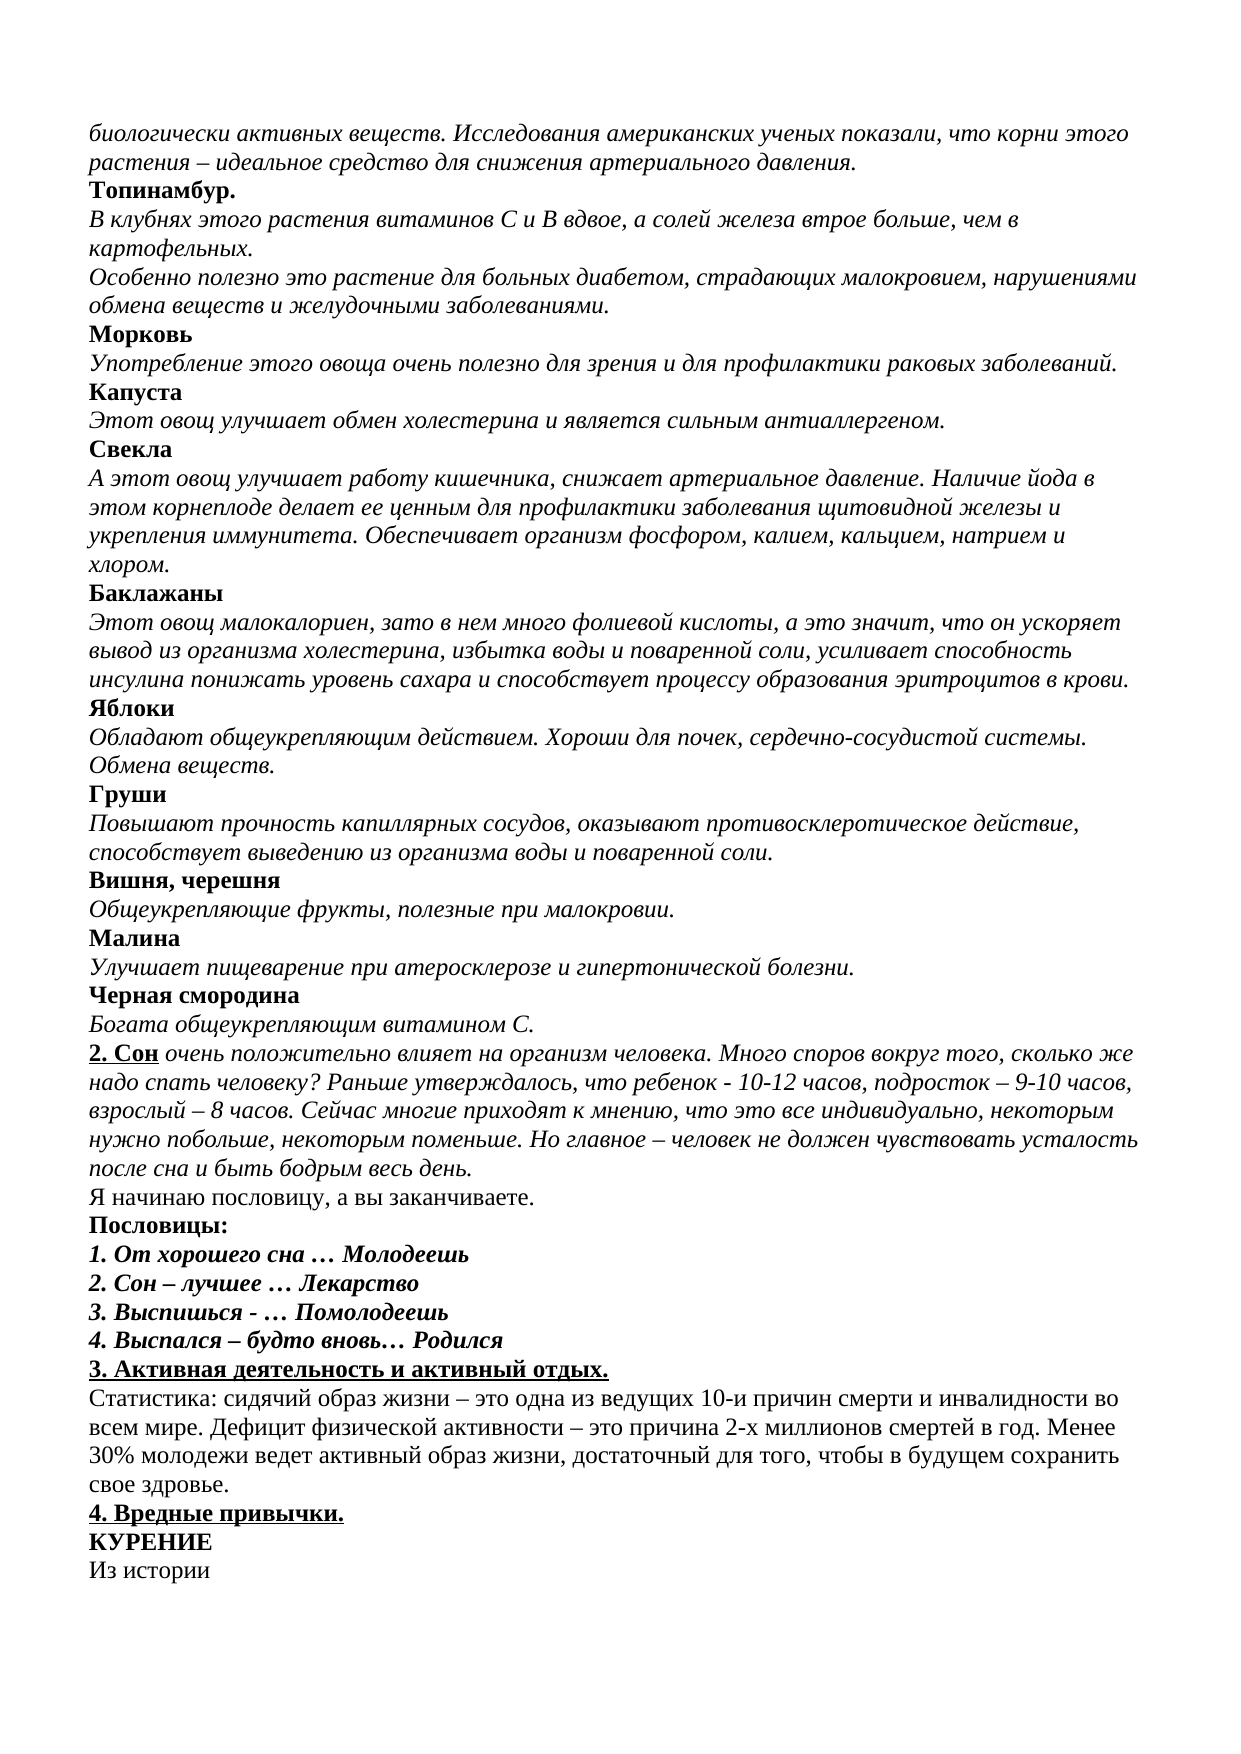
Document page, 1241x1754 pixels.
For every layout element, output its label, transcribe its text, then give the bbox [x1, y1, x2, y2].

text 2. Сон очень положительно влияет на организм человека. Много споров вокруг того, сколько же надо спать человеку? Раньше утверждалось, что ребенок - 10-12 часов, подросток – 9-10 часов, взрослый – 8 часов. Сейчас многие приходят к мнению, что это все индивидуально, некоторым нужно побольше, некоторым поменьше. Но главное – человек не должен чувствовать усталость после сна и быть бодрым весь день. [89, 1038, 1152, 1182]
text Особенно полезно это растение для больных диабетом, страдающих малокровием, нарушениями обмена веществ и желудочными заболеваниями. [89, 262, 1152, 319]
text 4. Выспался – будто вновь… Родился [89, 1326, 1152, 1354]
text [89, 118, 1152, 176]
text Общеукрепляющие фрукты, полезные при малокровии. [89, 894, 1152, 923]
text Малина [89, 923, 1152, 952]
text Статистика: сидячий образ жизни – это одна из ведущих 10-и причин смерти и инвалидности во всем мире. Дефицит физической активности – это причина 2-х миллионов смертей в год. Менее 30% молодежи ведет активный образ жизни, достаточный для того, чтобы в будущем сохранить свое здровье. [89, 1383, 1152, 1498]
text Пословицы: [89, 1211, 1152, 1239]
text В клубнях этого растения витаминов С и В вдвое, а солей железа втрое больше, чем в картофельных. [89, 204, 1152, 262]
text Груши [89, 779, 1152, 808]
text Баклажаны [89, 578, 1152, 607]
text Повышают прочность капиллярных сосудов, оказывают противосклеротическое действие, способствует выведению из организма воды и поваренной соли. [89, 808, 1152, 866]
text Я начинаю пословицу, а вы заканчиваете. [89, 1182, 1152, 1211]
text Черная смородина [89, 981, 1152, 1009]
text Употребление этого овоща очень полезно для зрения и для профилактики раковых заболеваний. [89, 348, 1152, 377]
text Богата общеукрепляющим витамином С. [89, 1009, 1152, 1038]
text Яблоки [89, 693, 1152, 722]
text Обладают общеукрепляющим действием. Хороши для почек, сердечно-сосудистой системы. Обмена веществ. [89, 722, 1152, 779]
text Топинамбур. [89, 176, 1152, 204]
text 4. Вредные привычки. [89, 1498, 1152, 1527]
text 3. Выспишься - … Помолодеешь [89, 1297, 1152, 1326]
text Улучшает пищеварение при атеросклерозе и гипертонической болезни. [89, 952, 1152, 981]
text 1. От хорошего сна … Молодеешь [89, 1239, 1152, 1268]
text Этот овощ улучшает обмен холестерина и является сильным антиаллергеном. [89, 406, 1152, 434]
text А этот овощ улучшает работу кишечника, снижает артериальное давление. Наличие йода в этом корнеплоде делает ее ценным для профилактики заболевания щитовидной железы и укрепления иммунитета. Обеспечивает организм фосфором, калием, кальцием, натрием и хлором. [89, 463, 1152, 578]
text Из истории [89, 1556, 1152, 1584]
text Этот овощ малокалориен, зато в нем много фолиевой кислоты, а это значит, что он ускоряет вывод из организма холестерина, избытка воды и поваренной соли, усиливает способность инсулина понижать уровень сахара и способствует процессу образования эритроцитов в крови. [89, 607, 1152, 693]
text 2. Сон – лучшее … Лекарство [89, 1268, 1152, 1297]
text 3. Активная деятельность и активный отдых. [89, 1354, 1152, 1383]
text Свекла [89, 434, 1152, 463]
text КУРЕНИЕ [89, 1527, 1152, 1556]
text Капуста [89, 377, 1152, 406]
text Вишня, черешня [89, 866, 1152, 894]
text Морковь [89, 319, 1152, 348]
